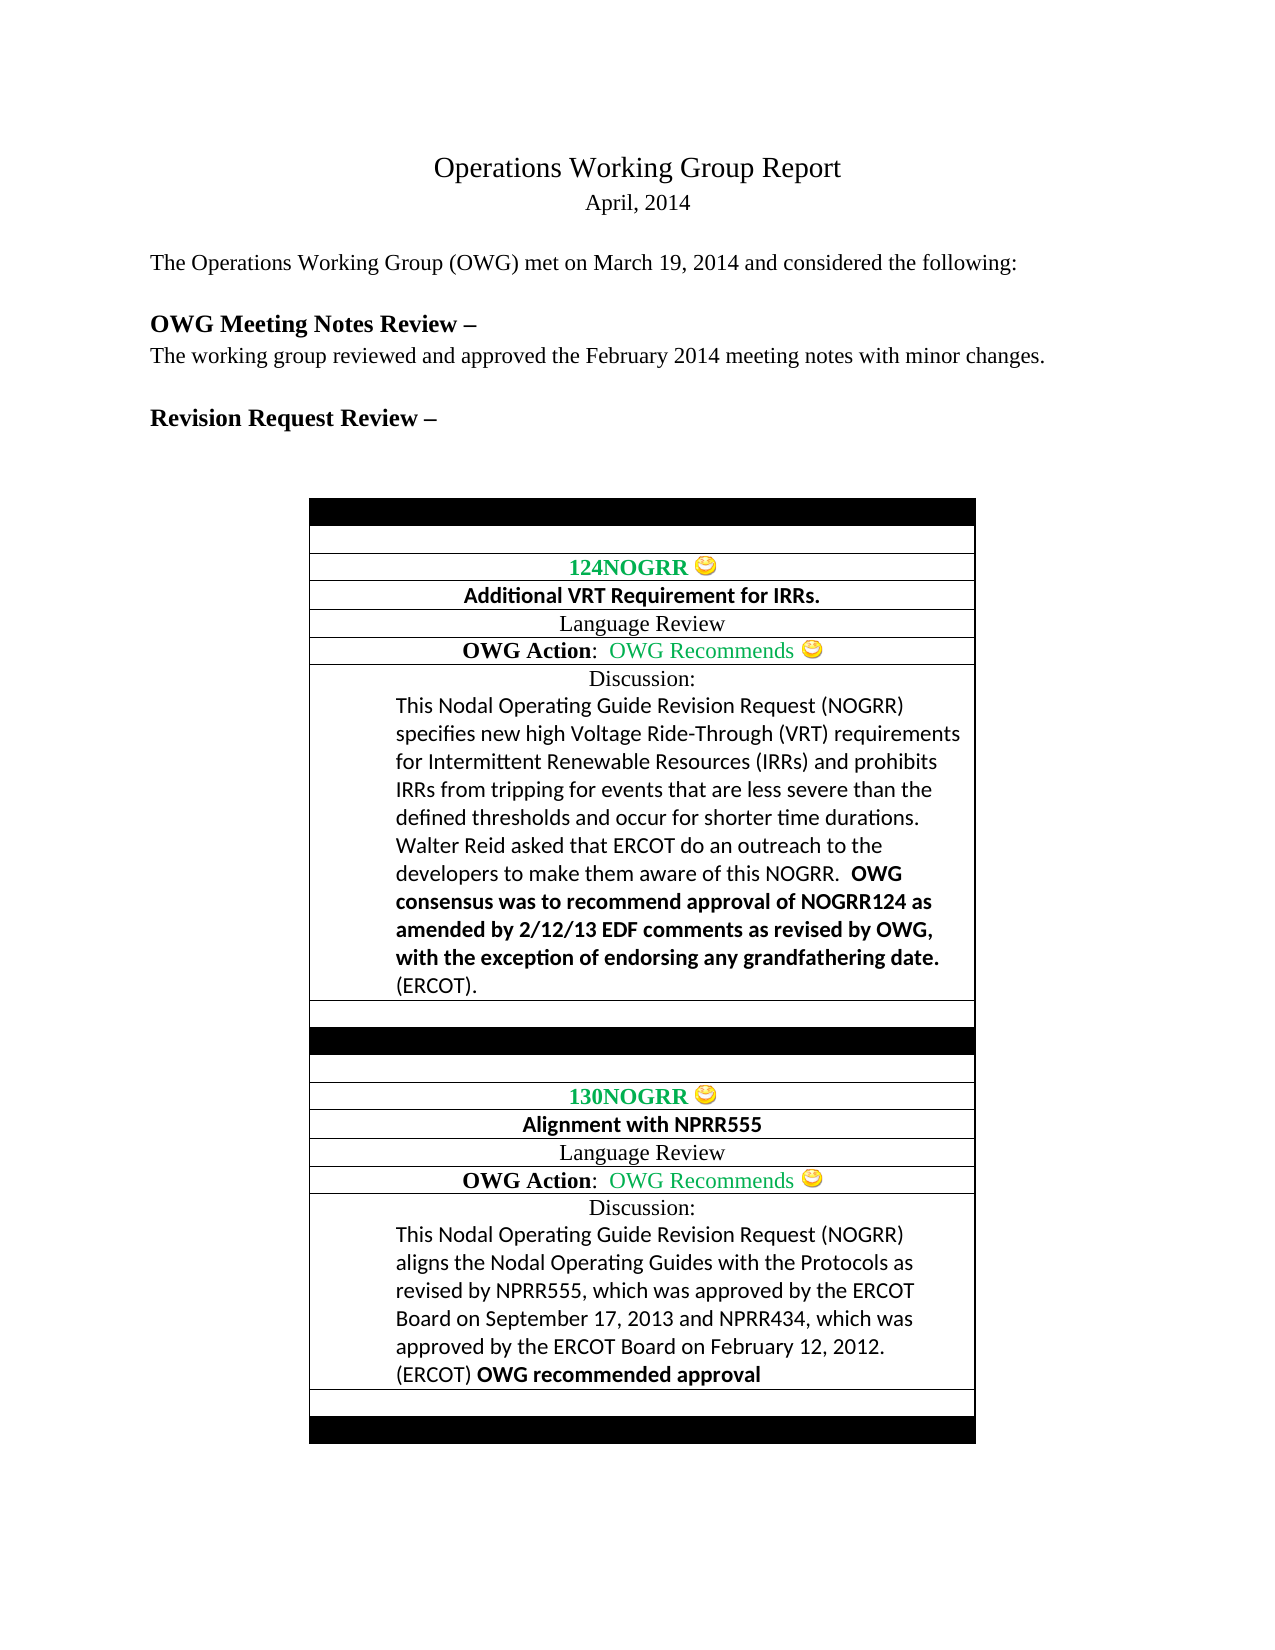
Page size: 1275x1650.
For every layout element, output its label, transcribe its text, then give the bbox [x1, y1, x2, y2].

table_header [310, 499, 974, 525]
picture [693, 1084, 717, 1105]
text Operations Working Group Report [150, 150, 1125, 183]
picture [800, 639, 823, 659]
table_cell Alignment with NPRR555 [310, 1110, 974, 1138]
text Revision Request Review – [150, 403, 1125, 432]
text April, 2014 [150, 188, 1125, 215]
table_cell OWG Action: OWG Recommends [310, 638, 974, 664]
picture [800, 1168, 823, 1188]
table_cell Additional VRT Requirement for IRRs. [310, 581, 974, 609]
table_cell [310, 1055, 974, 1082]
text The Operations Working Group (OWG) met on March 19, 2014 and considered the following: [150, 249, 1125, 275]
table_cell Language Review [310, 1139, 974, 1166]
table_cell 124NOGRR [310, 554, 974, 580]
table_cell Discussion: This Nodal Operating Guide Revision Request (NOGRR) specifies new high Voltage Ride-Through (VRT) requirements for Intermittent Renewable Resources (IRRs) and prohibits IRRs from tripping for events that are less severe than the defined thresholds and occur for shorter time durations. Walter Reid asked that ERCOT do an outreach to the developers to make them aware of this NOGRR. OWG consensus was to recommend approval of NOGRR124 as amended by 2/12/13 EDF comments as revised by OWG, with the exception of endorsing any grandfathering date. (ERCOT). [310, 665, 974, 999]
table_cell [310, 526, 974, 553]
table_cell [310, 1390, 974, 1416]
table_cell Discussion: This Nodal Operating Guide Revision Request (NOGRR) aligns the Nodal Operating Guides with the Protocols as revised by NPRR555, which was approved by the ERCOT Board on September 17, 2013 and NPRR434, which was approved by the ERCOT Board on February 12, 2012. (ERCOT) OWG recommended approval [310, 1194, 974, 1388]
text The working group reviewed and approved the February 2014 meeting notes with minor changes. [150, 342, 1125, 369]
picture [693, 555, 717, 576]
table_cell [310, 1001, 974, 1027]
text OWG Meeting Notes Review – [150, 309, 1125, 338]
table_cell OWG Action: OWG Recommends [310, 1167, 974, 1193]
table_cell [310, 1417, 974, 1443]
table_cell 130NOGRR [310, 1083, 974, 1109]
table_cell [310, 1028, 974, 1054]
table_cell Language Review [310, 610, 974, 637]
